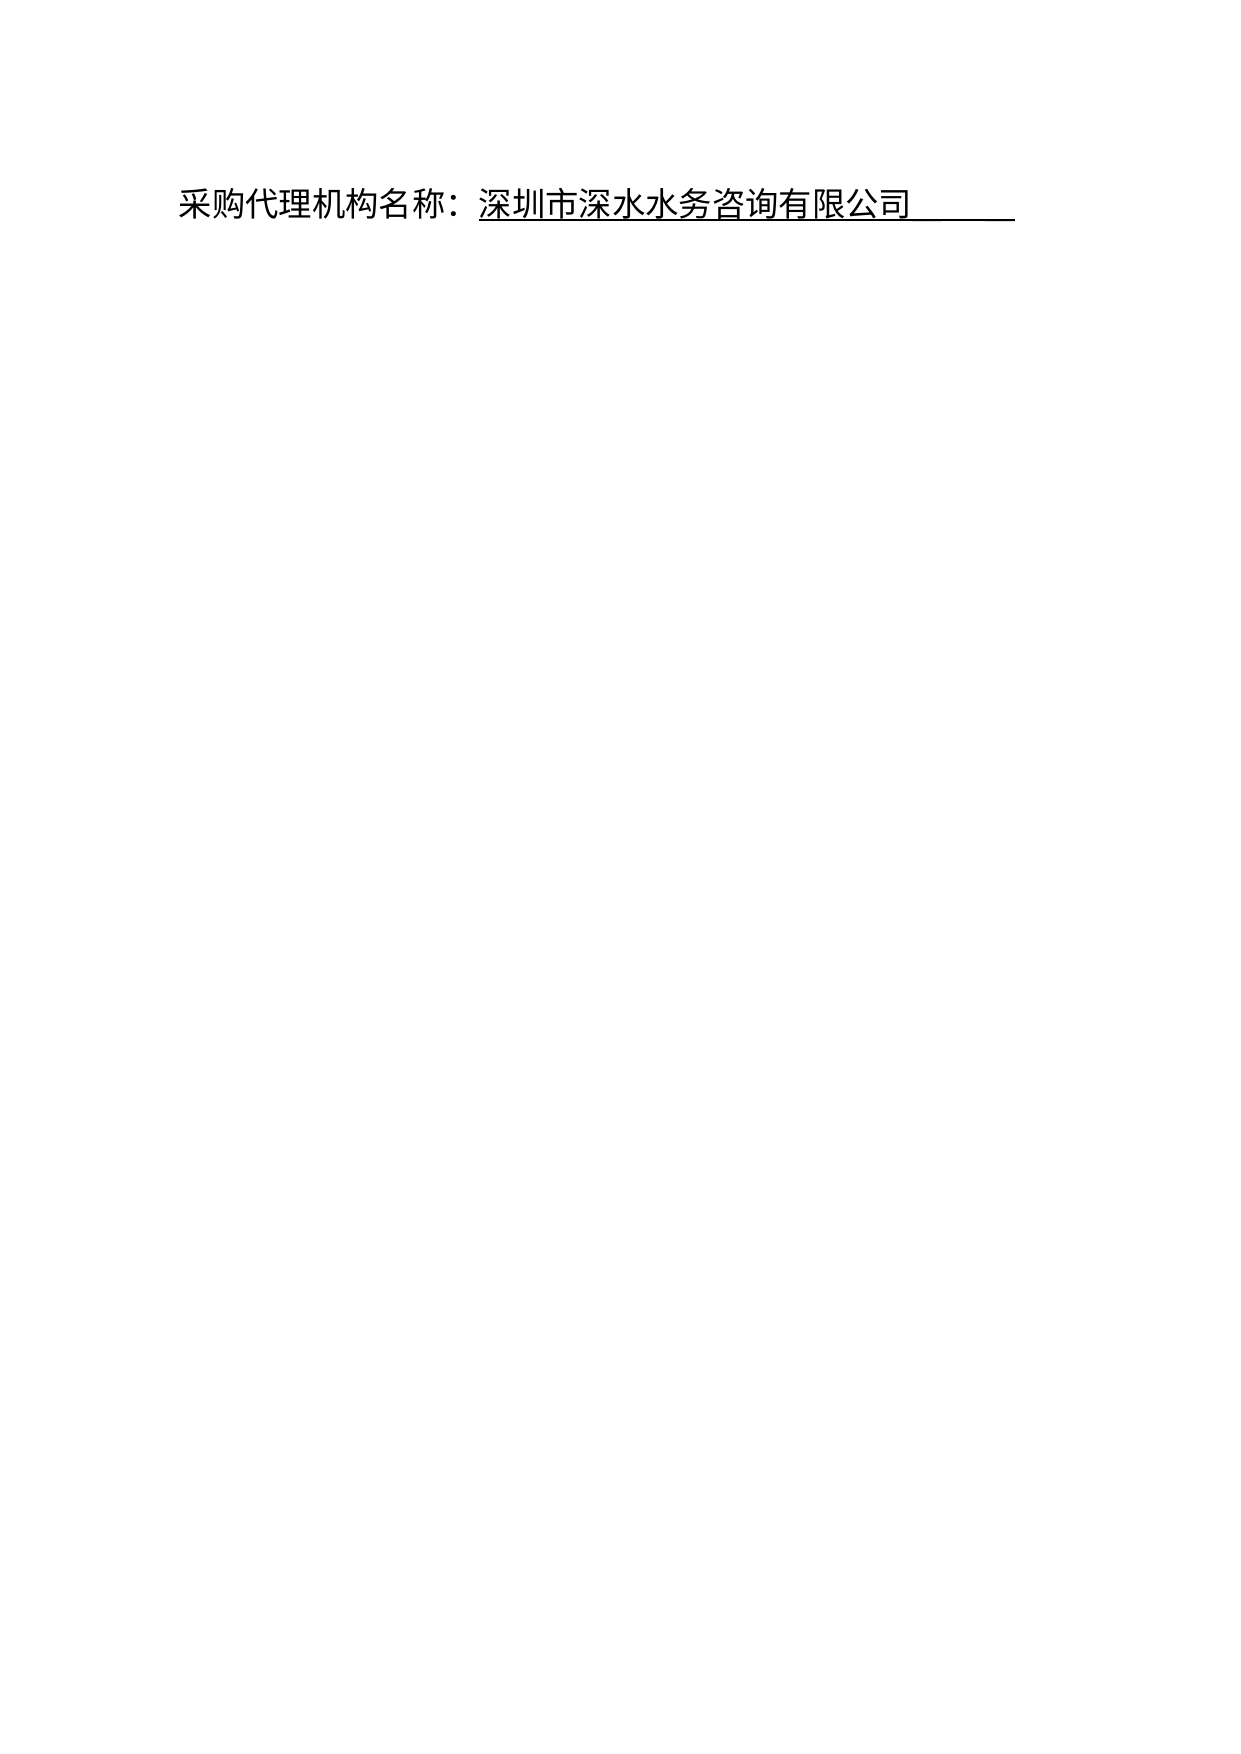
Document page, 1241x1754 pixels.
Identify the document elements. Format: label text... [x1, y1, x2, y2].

text 采购代理机构名称：深圳市深水水务咨询有限公司__ __ [179, 178, 1063, 226]
